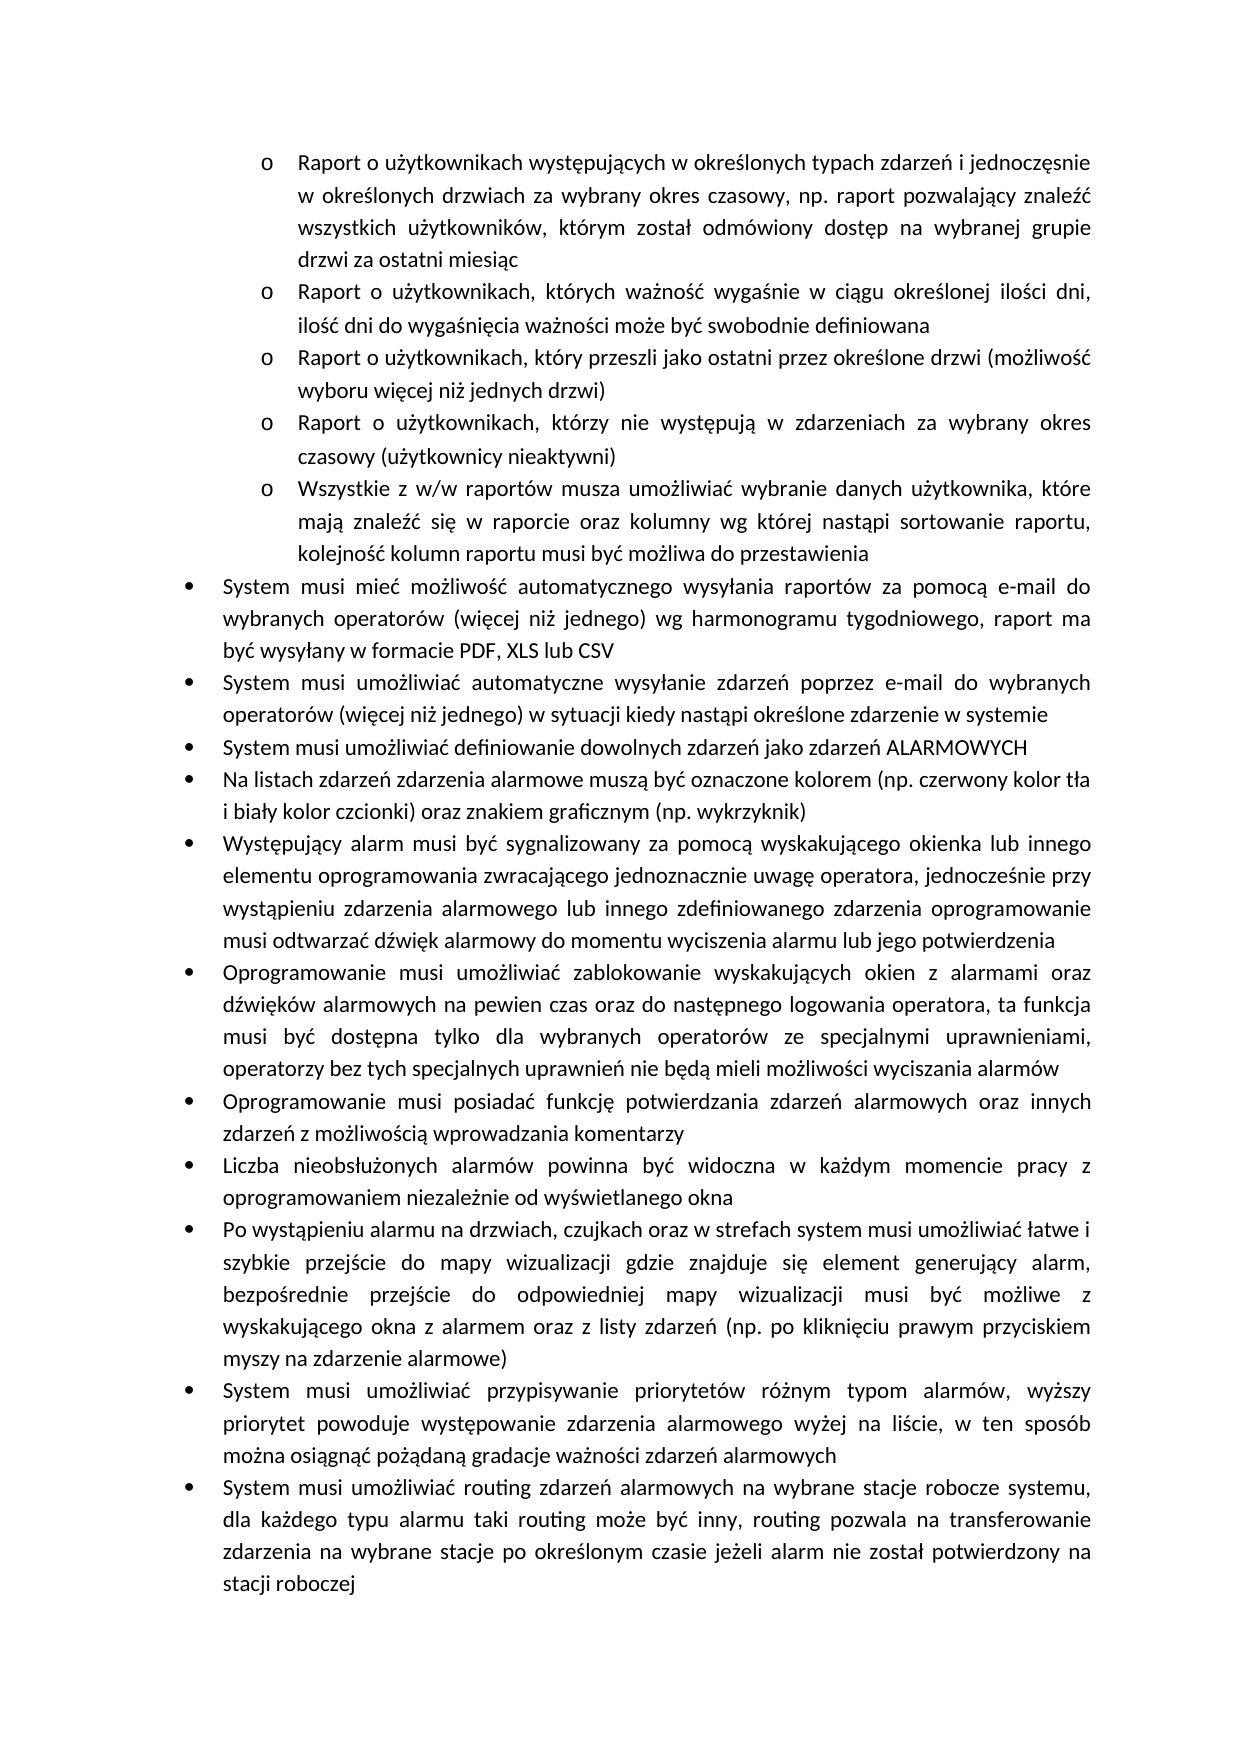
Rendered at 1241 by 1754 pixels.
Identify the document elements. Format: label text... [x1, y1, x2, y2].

list Oprogramowanie musi posiadać funkcję potwierdzania zdarzeń alarmowych oraz innych zdarzeń z możliwością wprowadzania komentarzy [185, 1087, 1093, 1147]
list Raport o użytkownikach, który przeszli jako ostatni przez określone drzwi (możliwość wyboru więcej niż jednych drzwi) [260, 343, 1093, 404]
list Liczba nieobsłużonych alarmów powinna być widoczna w każdym momencie pracy z oprogramowaniem niezależnie od wyświetlanego okna [185, 1151, 1093, 1211]
list System musi umożliwiać automatyczne wysyłanie zdarzeń poprzez e-mail do wybranych operatorów (więcej niż jednego) w sytuacji kiedy nastąpi określone zdarzenie w systemie [185, 668, 1093, 728]
list Oprogramowanie musi umożliwiać zablokowanie wyskakujących okien z alarmami oraz dźwięków alarmowych na pewien czas oraz do następnego logowania operatora, ta funkcja musi być dostępna tylko dla wybranych operatorów ze specjalnymi uprawnieniami, operatorzy bez tych specjalnych uprawnień nie będą mieli możliwości wyciszania alarmów [185, 958, 1093, 1083]
list Po wystąpieniu alarmu na drzwiach, czujkach oraz w strefach system musi umożliwiać łatwe i szybkie przejście do mapy wizualizacji gdzie znajduje się element generujący alarm, bezpośrednie przejście do odpowiedniej mapy wizualizacji musi być możliwe z wyskakującego okna z alarmem oraz z listy zdarzeń (np. po kliknięciu prawym przyciskiem myszy na zdarzenie alarmowe) [185, 1216, 1093, 1372]
list Raport o użytkownikach występujących w określonych typach zdarzeń i jednoczęsnie w określonych drzwiach za wybrany okres czasowy, np. raport pozwalający znaleźć wszystkich użytkowników, którym został odmówiony dostęp na wybranej grupie drzwi za ostatni miesiąc [260, 148, 1093, 273]
list Wszystkie z w/w raportów musza umożliwiać wybranie danych użytkownika, które mają znaleźć się w raporcie oraz kolumny wg której nastąpi sortowanie raportu, kolejność kolumn raportu musi być możliwa do przestawienia [260, 474, 1093, 568]
list Raport o użytkownikach, którzy nie występują w zdarzeniach za wybrany okres czasowy (użytkownicy nieaktywni) [260, 408, 1093, 470]
list System musi umożliwiać definiowanie dowolnych zdarzeń jako zdarzeń ALARMOWYCH [185, 733, 1093, 761]
list System musi umożliwiać routing zdarzeń alarmowych na wybrane stacje robocze systemu, dla każdego typu alarmu taki routing może być inny, routing pozwala na transferowanie zdarzenia na wybrane stacje po określonym czasie jeżeli alarm nie został potwierdzony na stacji roboczej [185, 1473, 1093, 1598]
list System musi umożliwiać przypisywanie priorytetów różnym typom alarmów, wyższy priorytet powoduje występowanie zdarzenia alarmowego wyżej na liście, w ten sposób można osiągnąć pożądaną gradacje ważności zdarzeń alarmowych [185, 1376, 1093, 1469]
list Raport o użytkownikach, których ważność wygaśnie w ciągu określonej ilości dni, ilość dni do wygaśnięcia ważności może być swobodnie definiowana [260, 277, 1093, 339]
list Na listach zdarzeń zdarzenia alarmowe muszą być oznaczone kolorem (np. czerwony kolor tła i biały kolor czcionki) oraz znakiem graficznym (np. wykrzyknik) [185, 765, 1093, 825]
list System musi mieć możliwość automatycznego wysyłania raportów za pomocą e-mail do wybranych operatorów (więcej niż jednego) wg harmonogramu tygodniowego, raport ma być wysyłany w formacie PDF, XLS lub CSV [185, 572, 1093, 664]
list Występujący alarm musi być sygnalizowany za pomocą wyskakującego okienka lub innego elementu oprogramowania zwracającego jednoznacznie uwagę operatora, jednocześnie przy wystąpieniu zdarzenia alarmowego lub innego zdefiniowanego zdarzenia oprogramowanie musi odtwarzać dźwięk alarmowy do momentu wyciszenia alarmu lub jego potwierdzenia [185, 829, 1093, 954]
